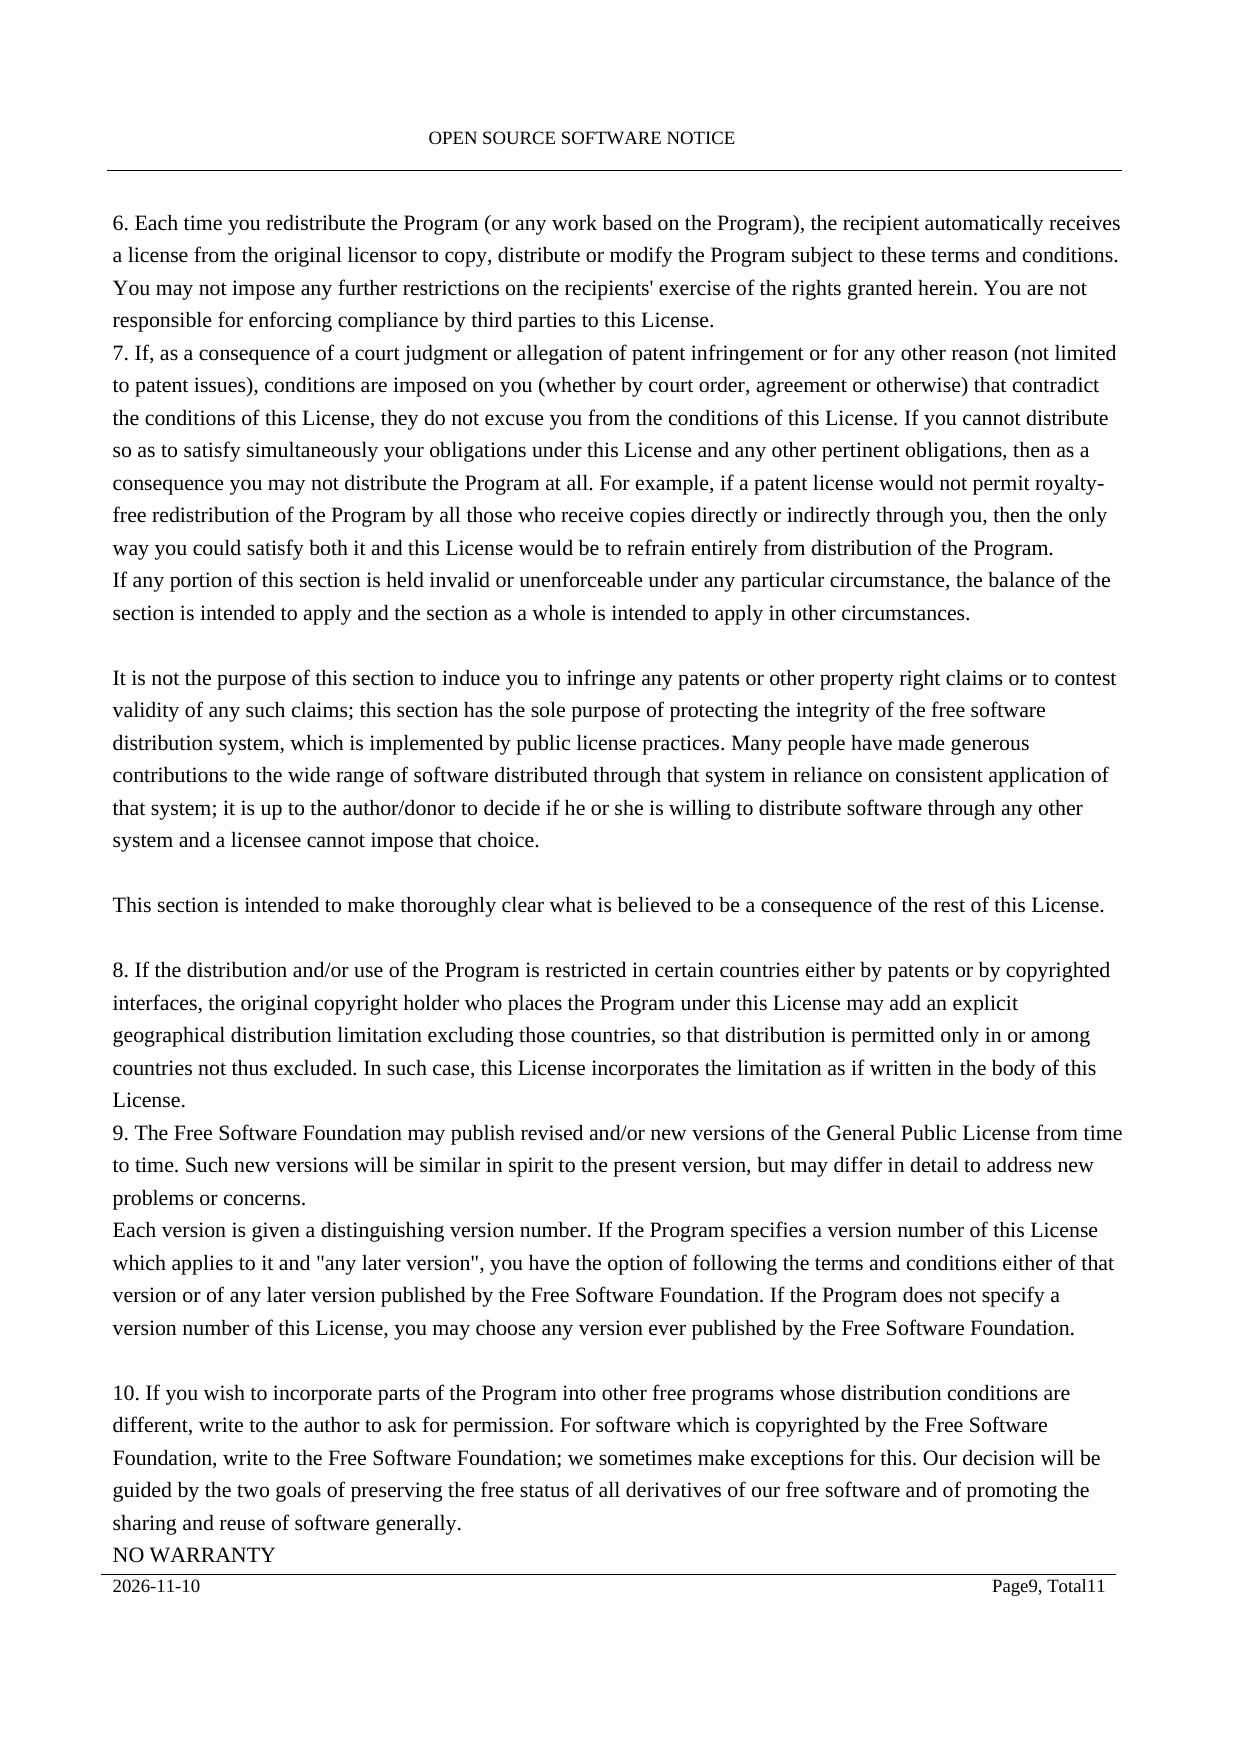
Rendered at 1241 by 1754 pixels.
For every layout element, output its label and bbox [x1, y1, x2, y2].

text [112, 206, 1128, 1571]
